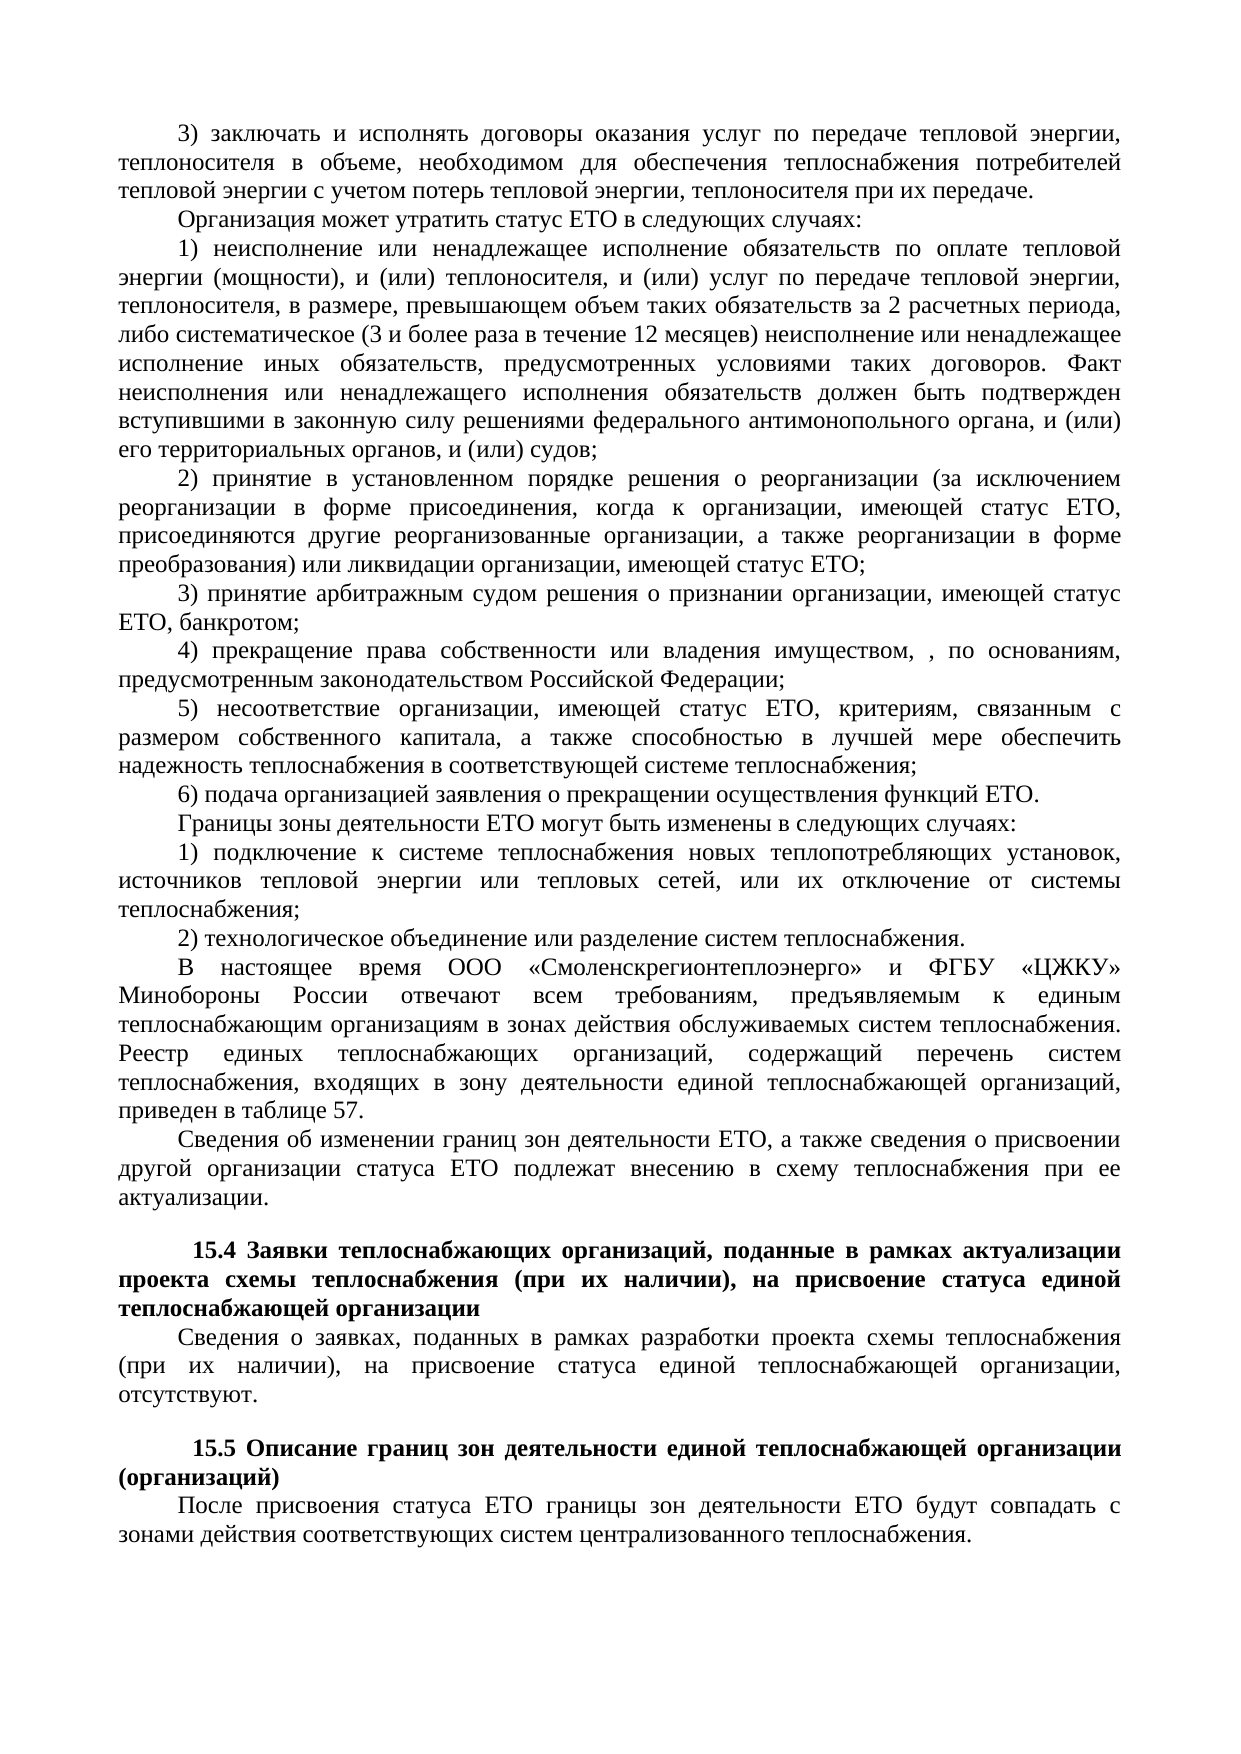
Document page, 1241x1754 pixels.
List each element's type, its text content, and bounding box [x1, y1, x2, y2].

text 1) подключение к системе теплоснабжения новых теплопотребляющих установок, источников тепловой энергии или тепловых сетей, или их отключение от системы теплоснабжения; [118, 837, 1122, 923]
text Организация может утратить статус ЕТО в следующих случаях: [118, 204, 1122, 233]
text Границы зоны деятельности ЕТО могут быть изменены в следующих случаях: [118, 808, 1122, 837]
text В настоящее время ООО «Смоленскрегионтеплоэнерго» и ФГБУ «ЦЖКУ» Минобороны России отвечают всем требованиям, предъявляемым к единым теплоснабжающим организациям в зонах действия обслуживаемых систем теплоснабжения. Реестр единых теплоснабжающих организаций, содержащий перечень систем теплоснабжения, входящих в зону деятельности единой теплоснабжающей организаций, приведен в таблице 57. [118, 952, 1122, 1124]
text 5) несоответствие организации, имеющей статус ЕТО, критериям, связанным с размером собственного капитала, а также способностью в лучшей мере обеспечить надежность теплоснабжения в соответствующей системе теплоснабжения; [118, 693, 1122, 779]
text 2) технологическое объединение или разделение систем теплоснабжения. [118, 923, 1122, 952]
text 3) заключать и исполнять договоры оказания услуг по передаче тепловой энергии, теплоносителя в объеме, необходимом для обеспечения теплоснабжения потребителей тепловой энергии с учетом потерь тепловой энергии, теплоносителя при их передаче. [118, 118, 1122, 204]
text После присвоения статуса ЕТО границы зон деятельности ЕТО будут совпадать с зонами действия соответствующих систем централизованного теплоснабжения. [118, 1491, 1122, 1548]
text Сведения об изменении границ зон деятельности ЕТО, а также сведения о присвоении другой организации статуса ЕТО подлежат внесению в схему теплоснабжения при ее актуализации. [118, 1124, 1122, 1211]
text 2) принятие в установленном порядке решения о реорганизации (за исключением реорганизации в форме присоединения, когда к организации, имеющей статус ЕТО, присоединяются другие реорганизованные организации, а также реорганизации в форме преобразования) или ликвидации организации, имеющей статус ЕТО; [118, 463, 1122, 578]
subtitle 15.5 Описание границ зон деятельности единой теплоснабжающей организации (организаций) [118, 1433, 1122, 1491]
subtitle 15.4 Заявки теплоснабжающих организаций, поданные в рамках актуализации проекта схемы теплоснабжения (при их наличии), на присвоение статуса единой теплоснабжающей организации [118, 1236, 1122, 1322]
text 1) неисполнение или ненадлежащее исполнение обязательств по оплате тепловой энергии (мощности), и (или) теплоносителя, и (или) услуг по передаче тепловой энергии, теплоносителя, в размере, превышающем объем таких обязательств за 2 расчетных периода, либо систематическое (3 и более раза в течение 12 месяцев) неисполнение или ненадлежащее исполнение иных обязательств, предусмотренных условиями таких договоров. Факт неисполнения или ненадлежащего исполнения обязательств должен быть подтвержден вступившими в законную силу решениями федерального антимонопольного органа, и (или) его территориальных органов, и (или) судов; [118, 233, 1122, 463]
text 3) принятие арбитражным судом решения о признании организации, имеющей статус ЕТО, банкротом; [118, 578, 1122, 636]
text 6) подача организацией заявления о прекращении осуществления функций ЕТО. [118, 779, 1122, 808]
text 4) прекращение права собственности или владения имуществом, , по основаниям, предусмотренным законодательством Российской Федерации; [118, 636, 1122, 693]
text Сведения о заявках, поданных в рамках разработки проекта схемы теплоснабжения (при их наличии), на присвоение статуса единой теплоснабжающей организации, отсутствуют. [118, 1322, 1122, 1408]
